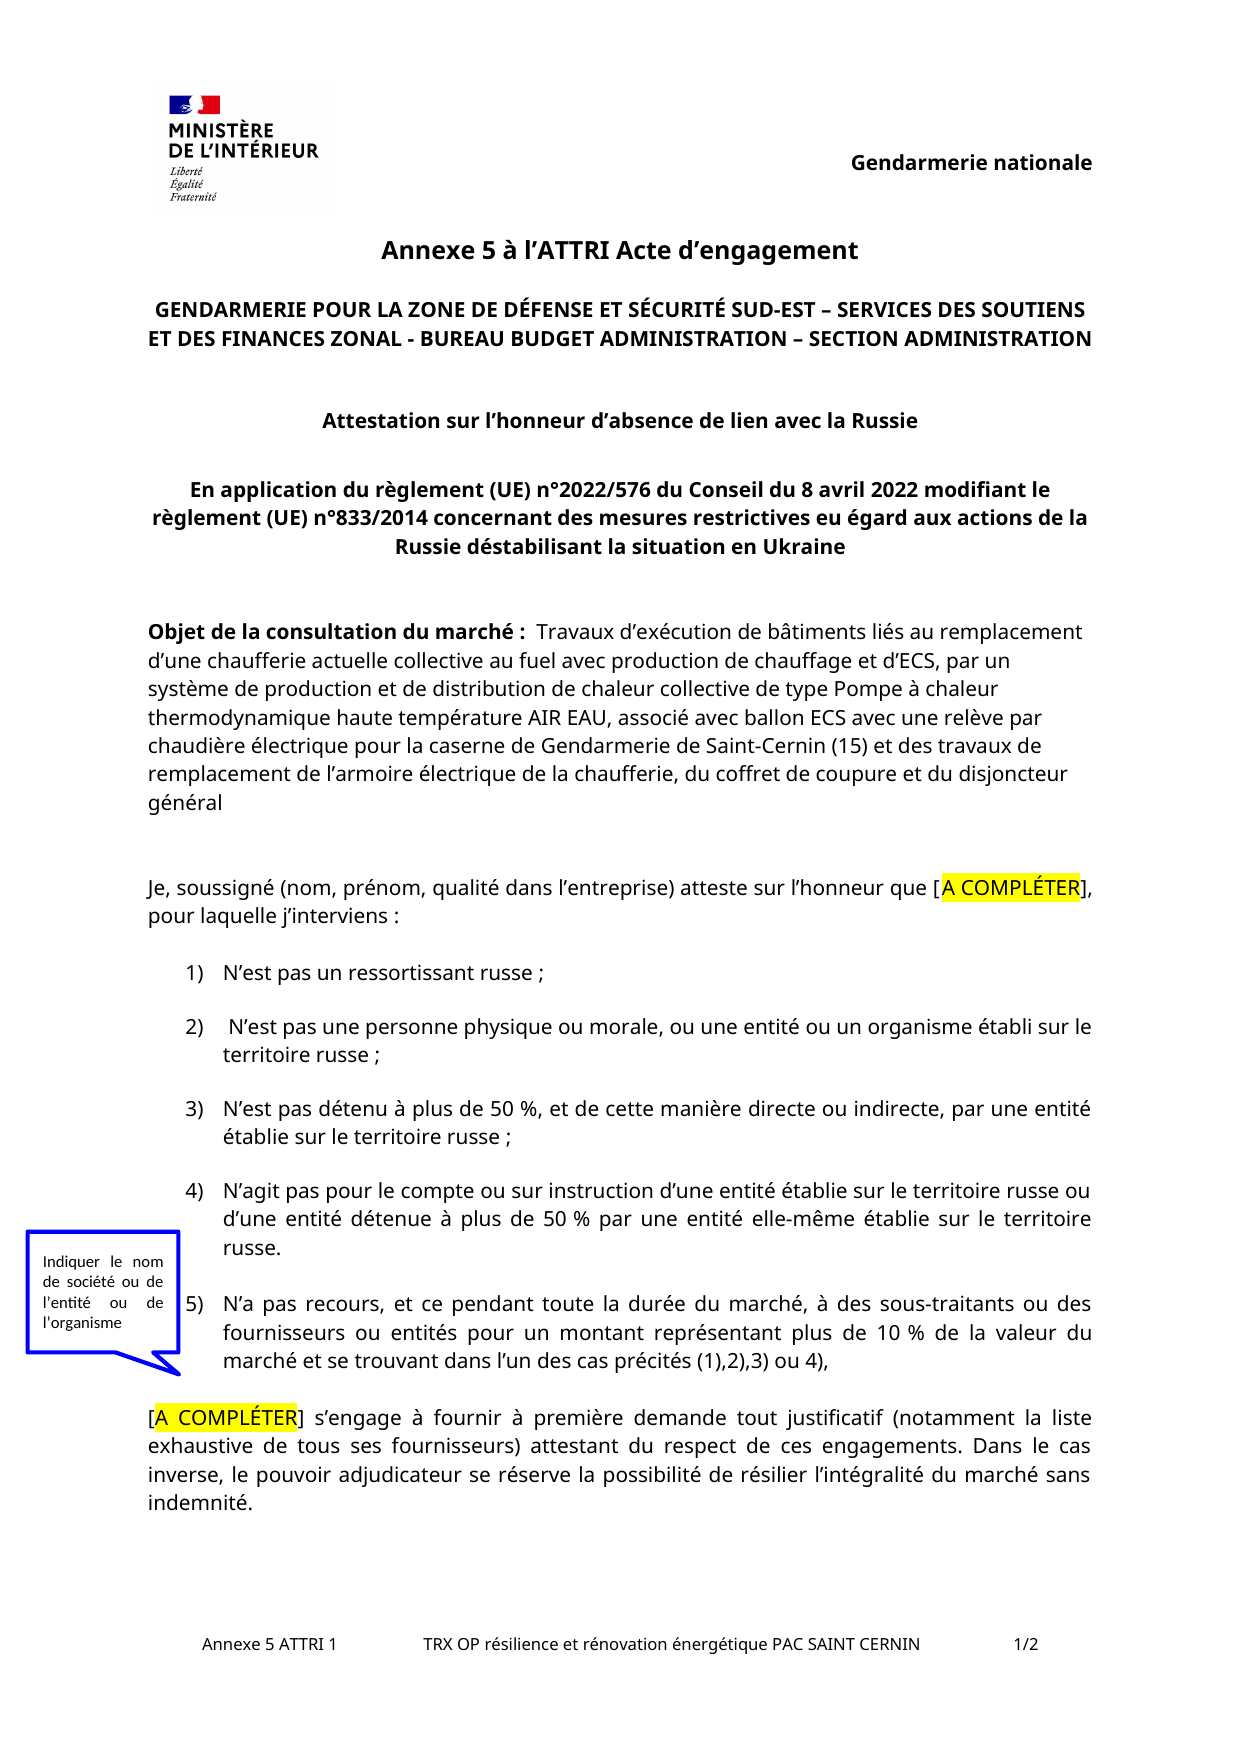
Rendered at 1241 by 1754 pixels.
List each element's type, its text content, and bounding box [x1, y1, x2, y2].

list N’est pas une personne physique ou morale, ou une entité ou un organisme établi sur le territoire russe ; [185, 1012, 1093, 1069]
picture [151, 78, 337, 219]
text [A COMPLÉTER] s’engage à fournir à première demande tout justificatif (notamment la liste exhaustive de tous ses fournisseurs) attestant du respect de ces engagements. Dans le cas inverse, le pouvoir adjudicateur se réserve la possibilité de résilier l’intégralité du marché sans indemnité. [148, 1403, 1093, 1517]
text Annexe 5 à l’ATTRI Acte d’engagement [148, 233, 1093, 267]
text GENDARMERIE POUR LA ZONE DE DÉFENSE ET SÉCURITÉ SUD-EST – SERVICES DES SOUTIENS ET DES FINANCES ZONAL - BUREAU BUDGET ADMINISTRATION – SECTION ADMINISTRATION [148, 295, 1093, 352]
list N’agit pas pour le compte ou sur instruction d’une entité établie sur le territoire russe ou d’une entité détenue à plus de 50 % par une entité elle-même établie sur le territoire russe. [185, 1176, 1093, 1261]
text Je, soussigné (nom, prénom, qualité dans l’entreprise) atteste sur l’honneur que [A COMPLÉTER], pour laquelle j’interviens : [148, 873, 1093, 930]
text Objet de la consultation du marché : Travaux d’exécution de bâtiments liés au remplacement d’une chaufferie actuelle collective au fuel avec production de chauffage et d’ECS, par un système de production et de distribution de chaleur collective de type Pompe à chaleur thermodynamique haute température AIR EAU, associé avec ballon ECS avec une relève par chaudière électrique pour la caserne de Gendarmerie de Saint-Cernin (15) et des travaux de remplacement de l’armoire électrique de la chaufferie, du coffret de coupure et du disjoncteur général [148, 617, 1093, 816]
list N’est pas détenu à plus de 50 %, et de cette manière directe ou indirecte, par une entité établie sur le territoire russe ; [185, 1094, 1093, 1151]
text Attestation sur l’honneur d’absence de lien avec la Russie [148, 406, 1093, 434]
text Gendarmerie nationale [337, 148, 1093, 176]
text En application du règlement (UE) n°2022/576 du Conseil du 8 avril 2022 modifiant le règlement (UE) n°833/2014 concernant des mesures restrictives eu égard aux actions de la Russie déstabilisant la situation en Ukraine [148, 475, 1093, 560]
list N’est pas un ressortissant russe ; [185, 958, 1093, 987]
list N’a pas recours, et ce pendant toute la durée du marché, à des sous-traitants ou des fournisseurs ou entités pour un montant représentant plus de 10 % de la valeur du marché et se trouvant dans l’un des cas précités (1),2),3) ou 4), [185, 1289, 1093, 1375]
